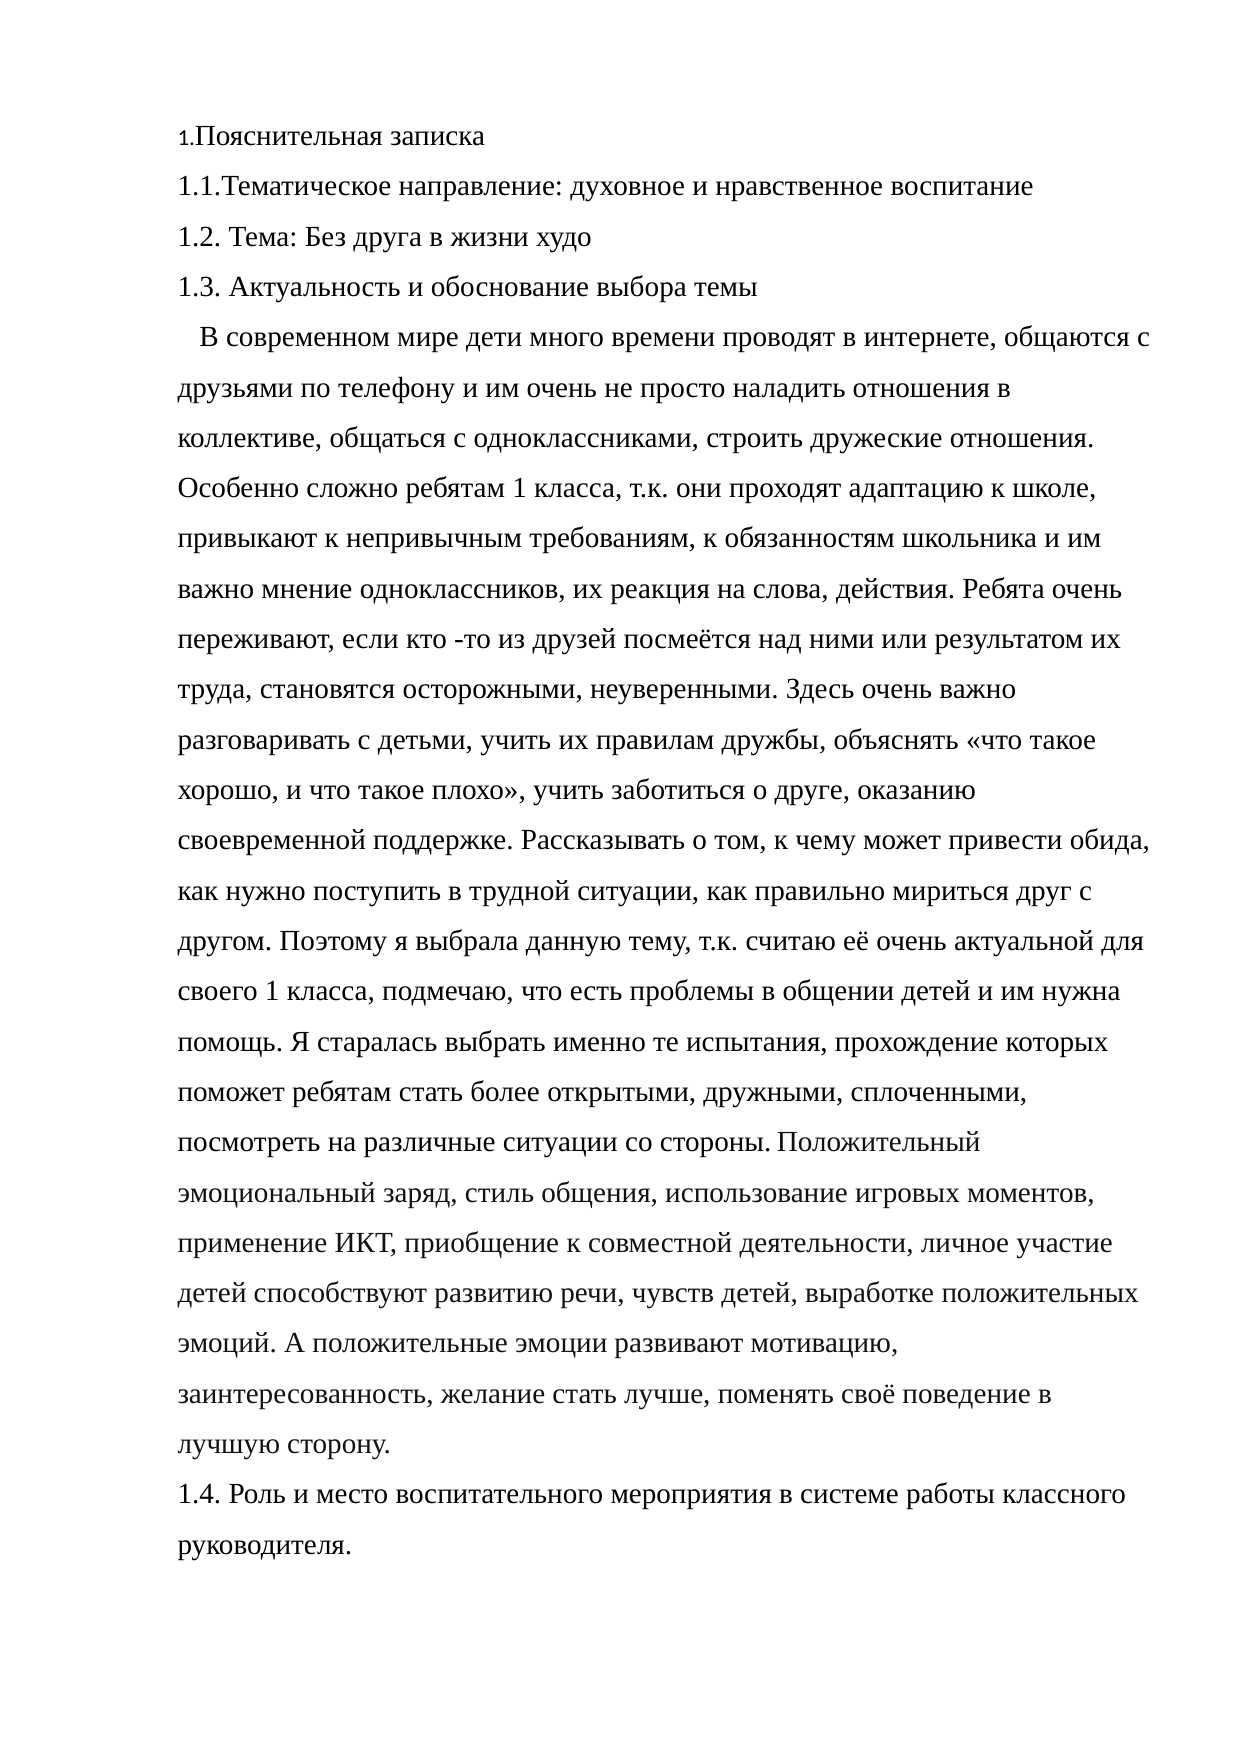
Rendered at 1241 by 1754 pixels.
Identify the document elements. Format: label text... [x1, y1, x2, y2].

text 1.Пояснительная записка [177, 118, 1152, 152]
text 1.2. Тема: Без друга в жизни худо [177, 219, 1152, 252]
text В современном мире дети много времени проводят в интернете, общаются с друзьями по телефону и им очень не просто наладить отношения в коллективе, общаться с одноклассниками, строить дружеские отношения. Особенно сложно ребятам 1 класса, т.к. они проходят адаптацию к школе, привыкают к непривычным требованиям, к обязанностям школьника и им важно мнение одноклассников, их реакция на слова, действия. Ребята очень переживают, если кто -то из друзей посмеётся над ними или результатом их труда, становятся осторожными, неуверенными. Здесь очень важно разговаривать с детьми, учить их правилам дружбы, объяснять «что такое хорошо, и что такое плохо», учить заботиться о друге, оказанию своевременной поддержке. Рассказывать о том, к чему может привести обида, как нужно поступить в трудной ситуации, как правильно мириться друг с другом. Поэтому я выбрала данную тему, т.к. считаю её очень актуальной для своего 1 класса, подмечаю, что есть проблемы в общении детей и им нужна помощь. Я старалась выбрать именно те испытания, прохождение которых поможет ребятам стать более открытыми, дружными, сплоченными, посмотреть на различные ситуации со стороны. Положительный эмоциональный заряд, стиль общения, использование игровых моментов, применение ИКТ, приобщение к совместной деятельности, личное участие детей способствуют развитию речи, чувств детей, выработке положительных эмоций. А положительные эмоции развивают мотивацию, заинтересованность, желание стать лучше, поменять своё поведение в лучшую сторону. [177, 319, 1152, 1460]
text 1.1.Тематическое направление: духовное и нравственное воспитание [177, 168, 1152, 202]
text 1.4. Роль и место воспитательного мероприятия в системе работы классного руководителя. [177, 1477, 1152, 1560]
text 1.3. Актуальность и обоснование выбора темы [177, 269, 1152, 303]
